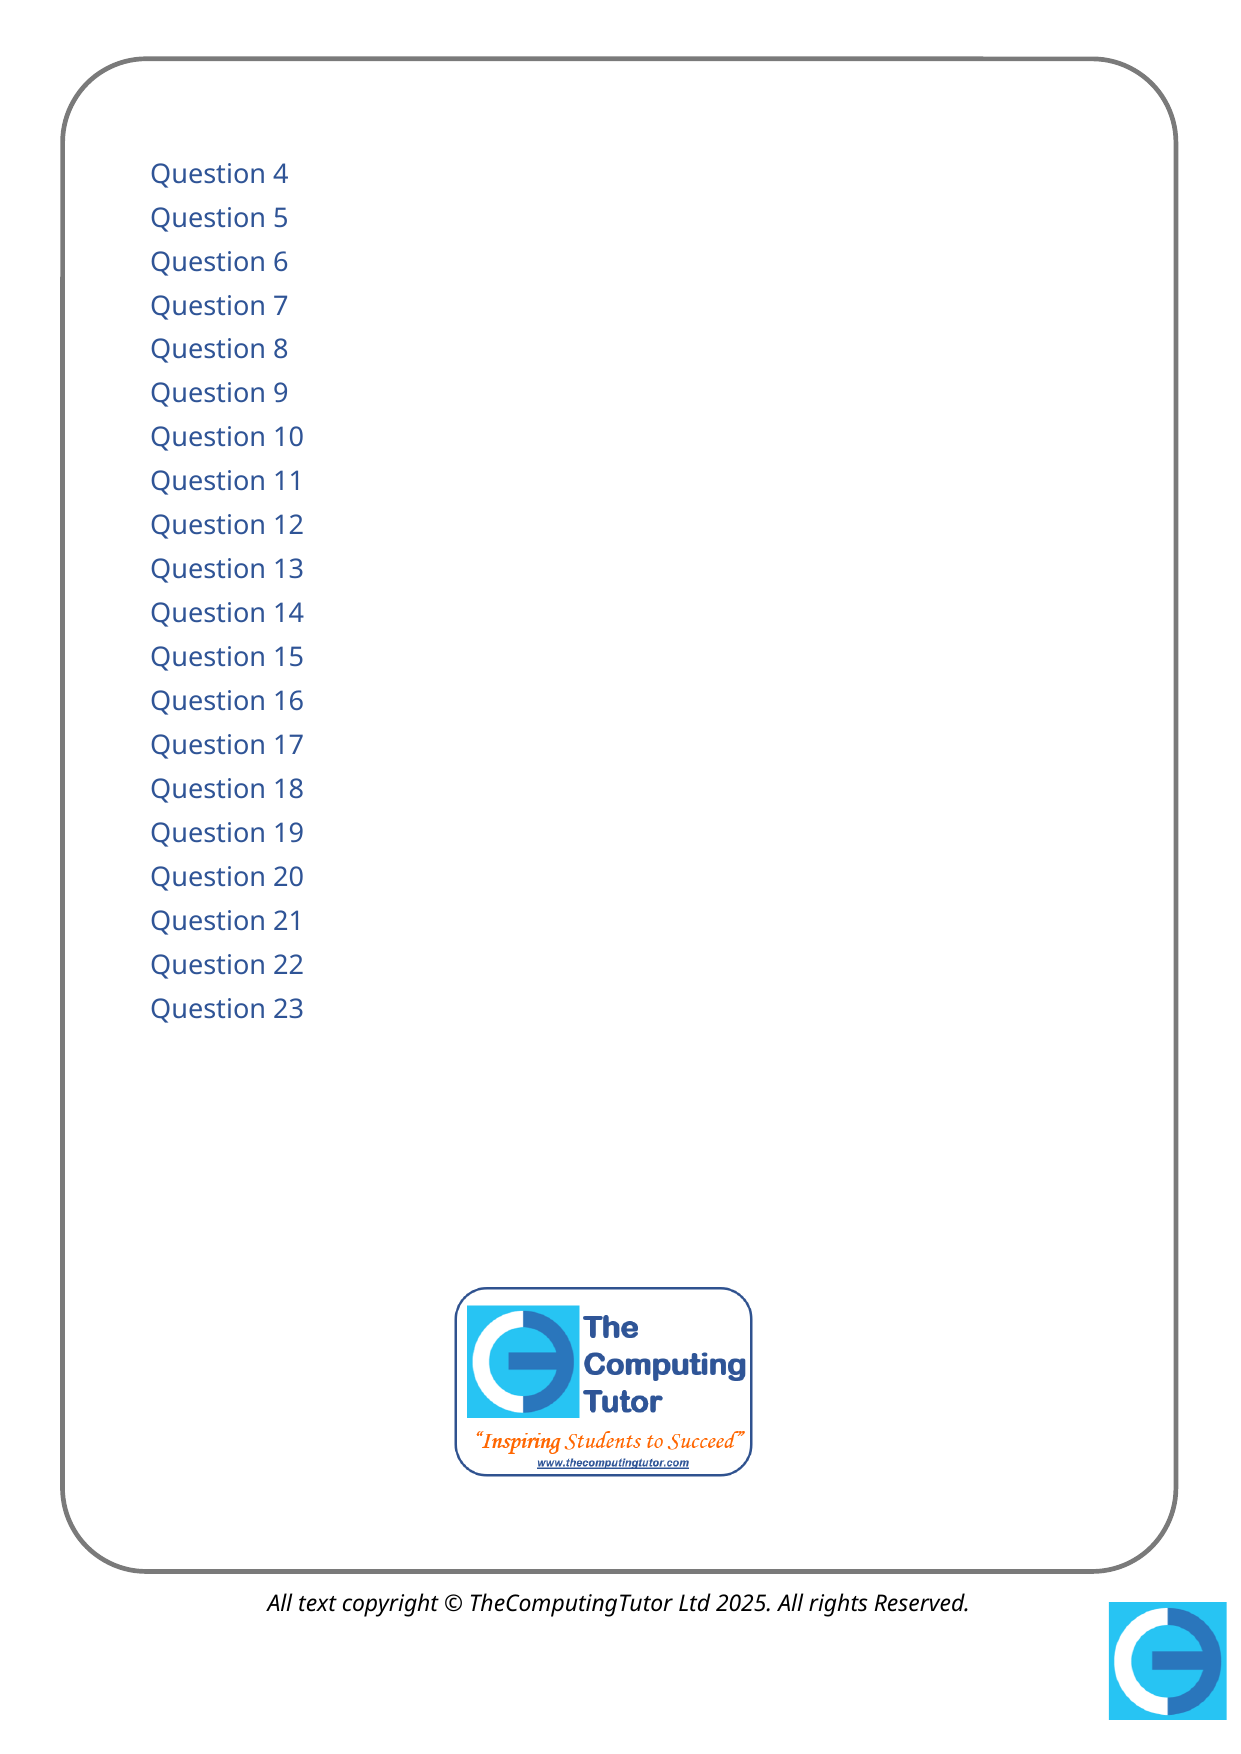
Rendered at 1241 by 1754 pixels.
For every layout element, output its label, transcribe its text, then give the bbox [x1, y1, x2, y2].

subtitle Question 9 [150, 374, 1090, 411]
subtitle Question 23 [150, 989, 1090, 1026]
subtitle Question 13 [150, 550, 1090, 587]
subtitle Question 7 [150, 286, 1090, 323]
subtitle Question 17 [150, 726, 1090, 762]
picture [1108, 1602, 1227, 1720]
subtitle Question 18 [150, 769, 1090, 806]
subtitle Question 20 [150, 857, 1090, 894]
picture [452, 1285, 754, 1480]
subtitle Question 4 [150, 154, 1090, 191]
subtitle Question 19 [150, 813, 1090, 850]
subtitle Question 10 [150, 418, 1090, 455]
subtitle Question 6 [150, 242, 1090, 279]
subtitle Question 22 [150, 945, 1090, 982]
subtitle Question 8 [150, 330, 1090, 367]
subtitle Question 5 [150, 198, 1090, 235]
subtitle Question 21 [150, 901, 1090, 938]
subtitle Question 16 [150, 682, 1090, 718]
subtitle Question 11 [150, 462, 1090, 499]
subtitle Question 14 [150, 594, 1090, 631]
subtitle Question 12 [150, 506, 1090, 543]
subtitle Question 15 [150, 638, 1090, 674]
